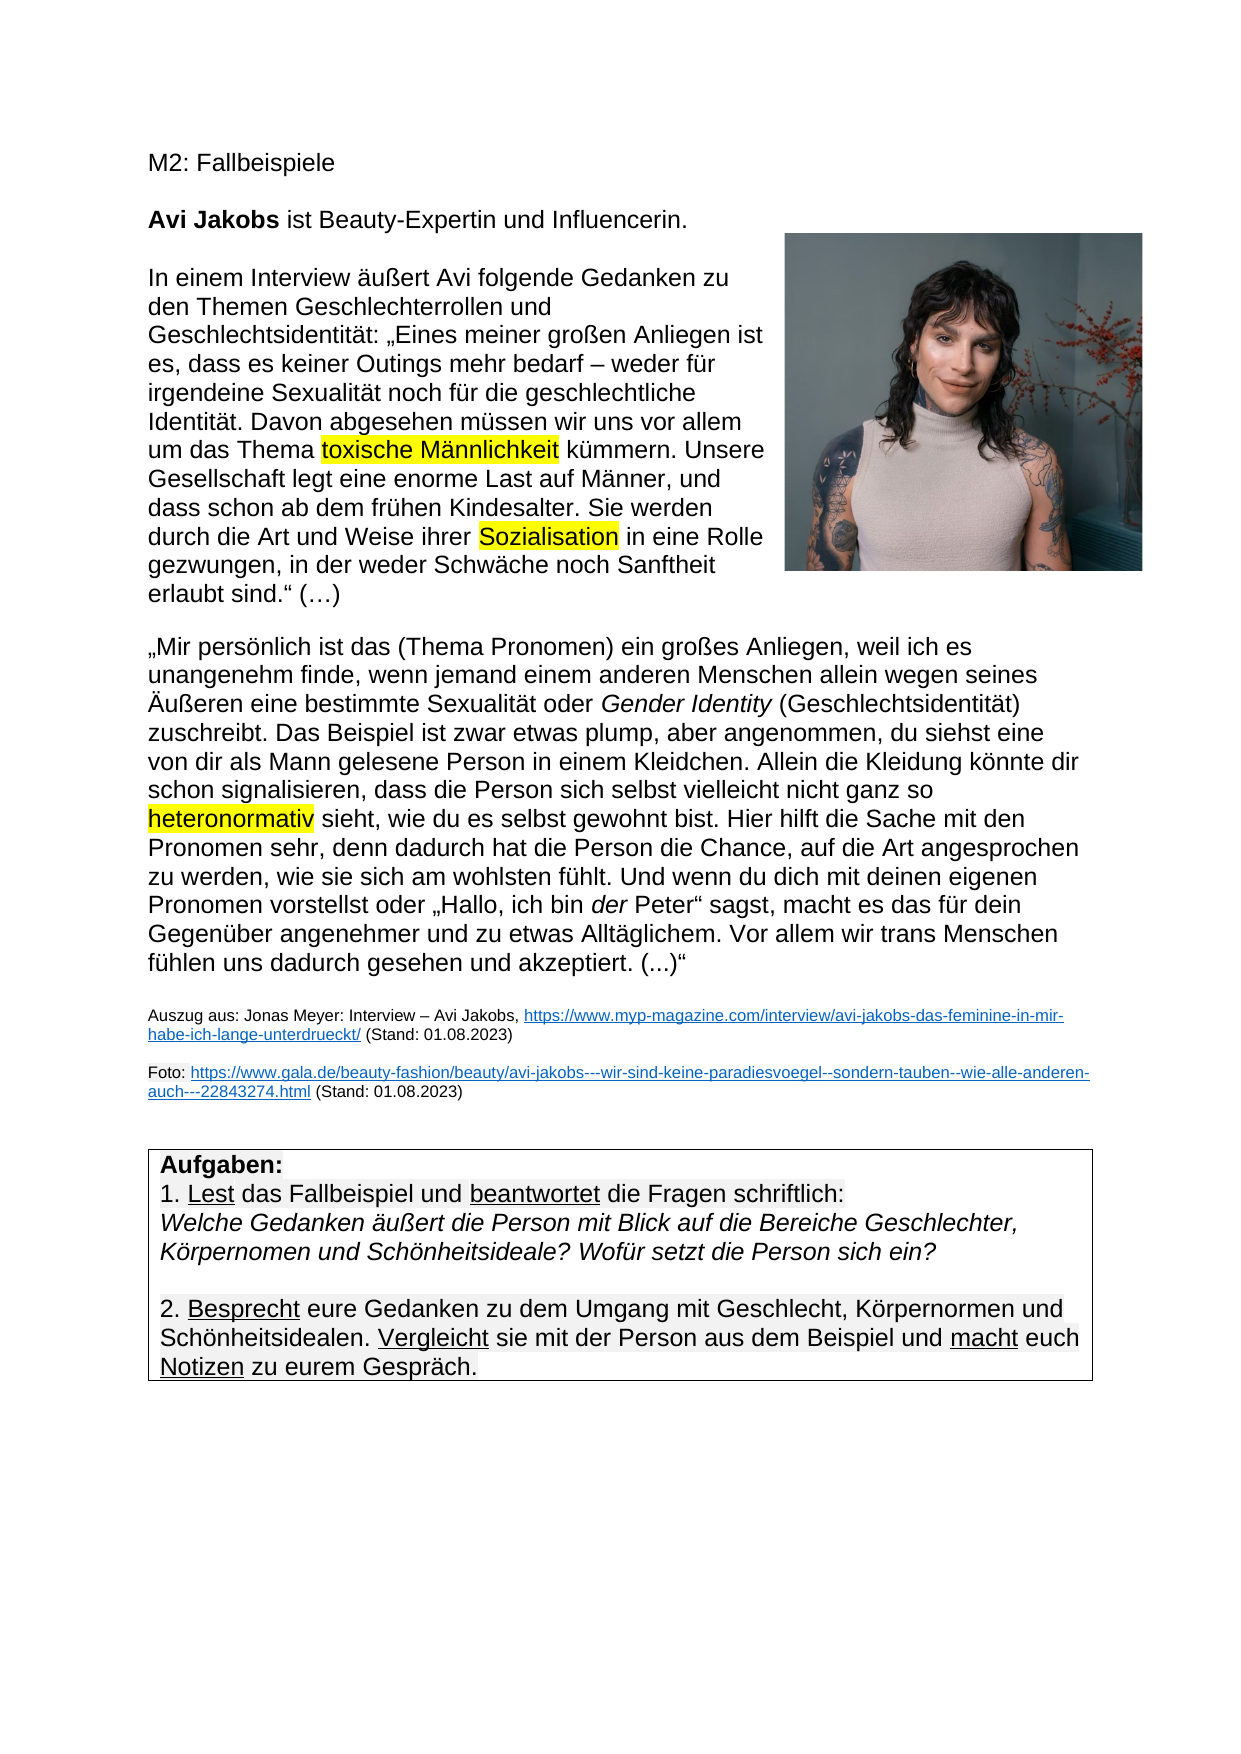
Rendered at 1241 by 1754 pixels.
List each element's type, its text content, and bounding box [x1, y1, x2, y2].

text Avi Jakobs ist Beauty-Expertin und Influencerin. [148, 205, 1092, 234]
table_header Aufgaben: 1. Lest das Fallbeispiel und beantwortet die Fragen schriftlich: Welche Gedanken äußert die Person mit Blick auf die Bereiche Geschlechter, Körpernomen und Schönheitsideale? Wofür setzt die Person sich ein? 2. Besprecht eure Gedanken zu dem Umgang mit Geschlecht, Körpernormen und Schönheitsidealen. Vergleicht sie mit der Person aus dem Beispiel und macht euch Notizen zu eurem Gespräch. [149, 1150, 1092, 1380]
text Foto: https://www.gala.de/beauty-fashion/beauty/avi-jakobs---wir-sind-keine-paradiesvoegel--sondern-tauben--wie-alle-anderen-auch---22843274.html (Stand: 01.08.2023) [148, 1063, 1092, 1101]
text In einem Interview äußert Avi folgende Gedanken zu den Themen Geschlechterrollen und Geschlechtsidentität: „Eines meiner großen Anliegen ist es, dass es keiner Outings mehr bedarf – weder für irgendeine Sexualität noch für die geschlechtliche Identität. Davon abgesehen müssen wir uns vor allem um das Thema toxische Männlichkeit kümmern. Unsere Gesellschaft legt eine enorme Last auf Männer, und dass schon ab dem frühen Kindesalter. Sie werden durch die Art und Weise ihrer Sozialisation in eine Rolle gezwungen, in der weder Schwäche noch Sanftheit erlaubt sind.“ (…) [148, 263, 1092, 632]
picture [784, 233, 1143, 571]
text M2: Fallbeispiele [148, 148, 1092, 176]
text „Mir persönlich ist das (Thema Pronomen) ein großes Anliegen, weil ich es unangenehm finde, wenn jemand einem anderen Menschen allein wegen seines Äußeren eine bestimmte Sexualität oder Gender Identity (Geschlechtsidentität) zuschreibt. Das Beispiel ist zwar etwas plump, aber angenommen, du siehst eine von dir als Mann gelesene Person in einem Kleidchen. Allein die Kleidung könnte dir schon signalisieren, dass die Person sich selbst vielleicht nicht ganz so heteronormativ sieht, wie du es selbst gewohnt bist. Hier hilft die Sache mit den Pronomen sehr, denn dadurch hat die Person die Chance, auf die Art angesprochen zu werden, wie sie sich am wohlsten fühlt. Und wenn du dich mit deinen eigenen Pronomen vorstellst oder „Hallo, ich bin der Peter“ sagst, macht es das für dein Gegenüber angenehmer und zu etwas Alltäglichem. Vor allem wir trans Menschen fühlen uns dadurch gesehen und akzeptiert. (...)“ [148, 632, 1092, 977]
text Auszug aus: Jonas Meyer: Interview – Avi Jakobs, https://www.myp-magazine.com/interview/avi-jakobs-das-feminine-in-mir-habe-ich-lange-unterdrueckt/ (Stand: 01.08.2023) [148, 1006, 1092, 1044]
